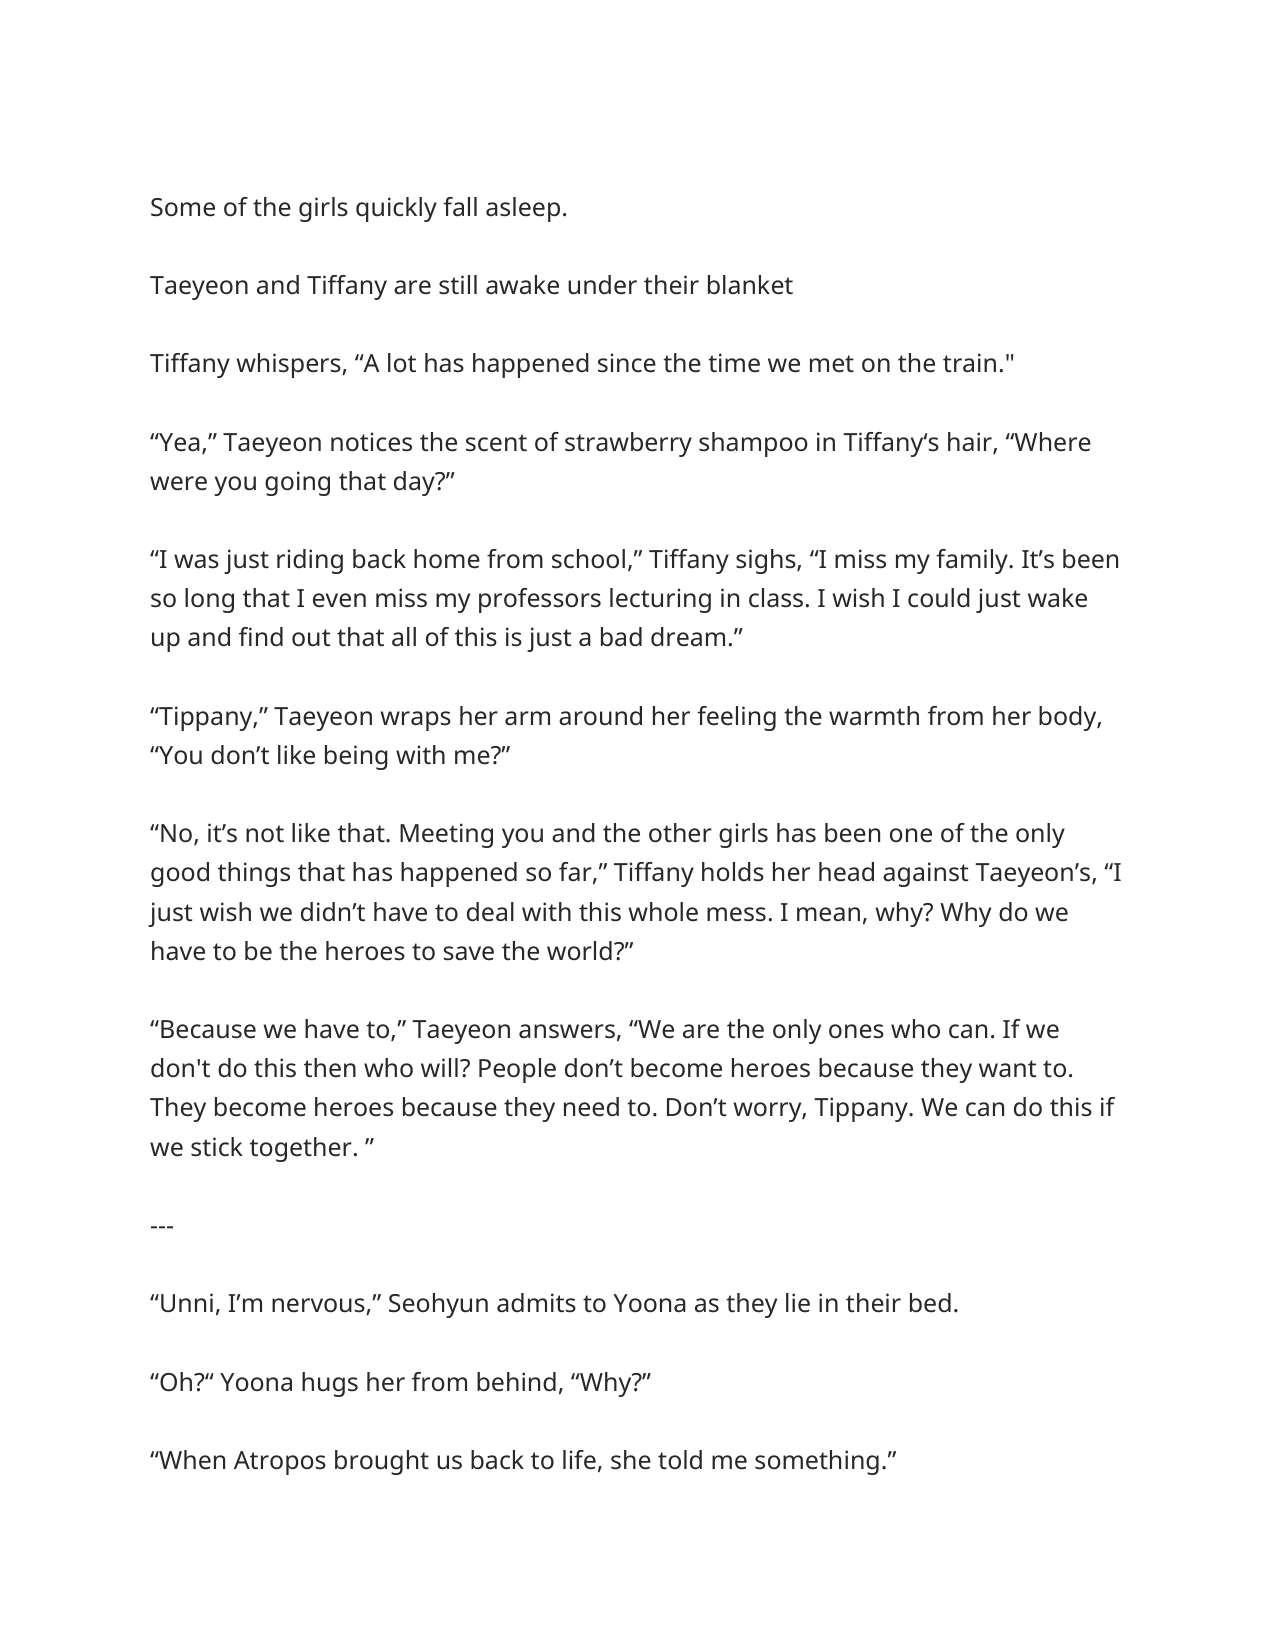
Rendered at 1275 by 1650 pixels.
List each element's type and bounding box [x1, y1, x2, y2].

text [150, 150, 1125, 1477]
